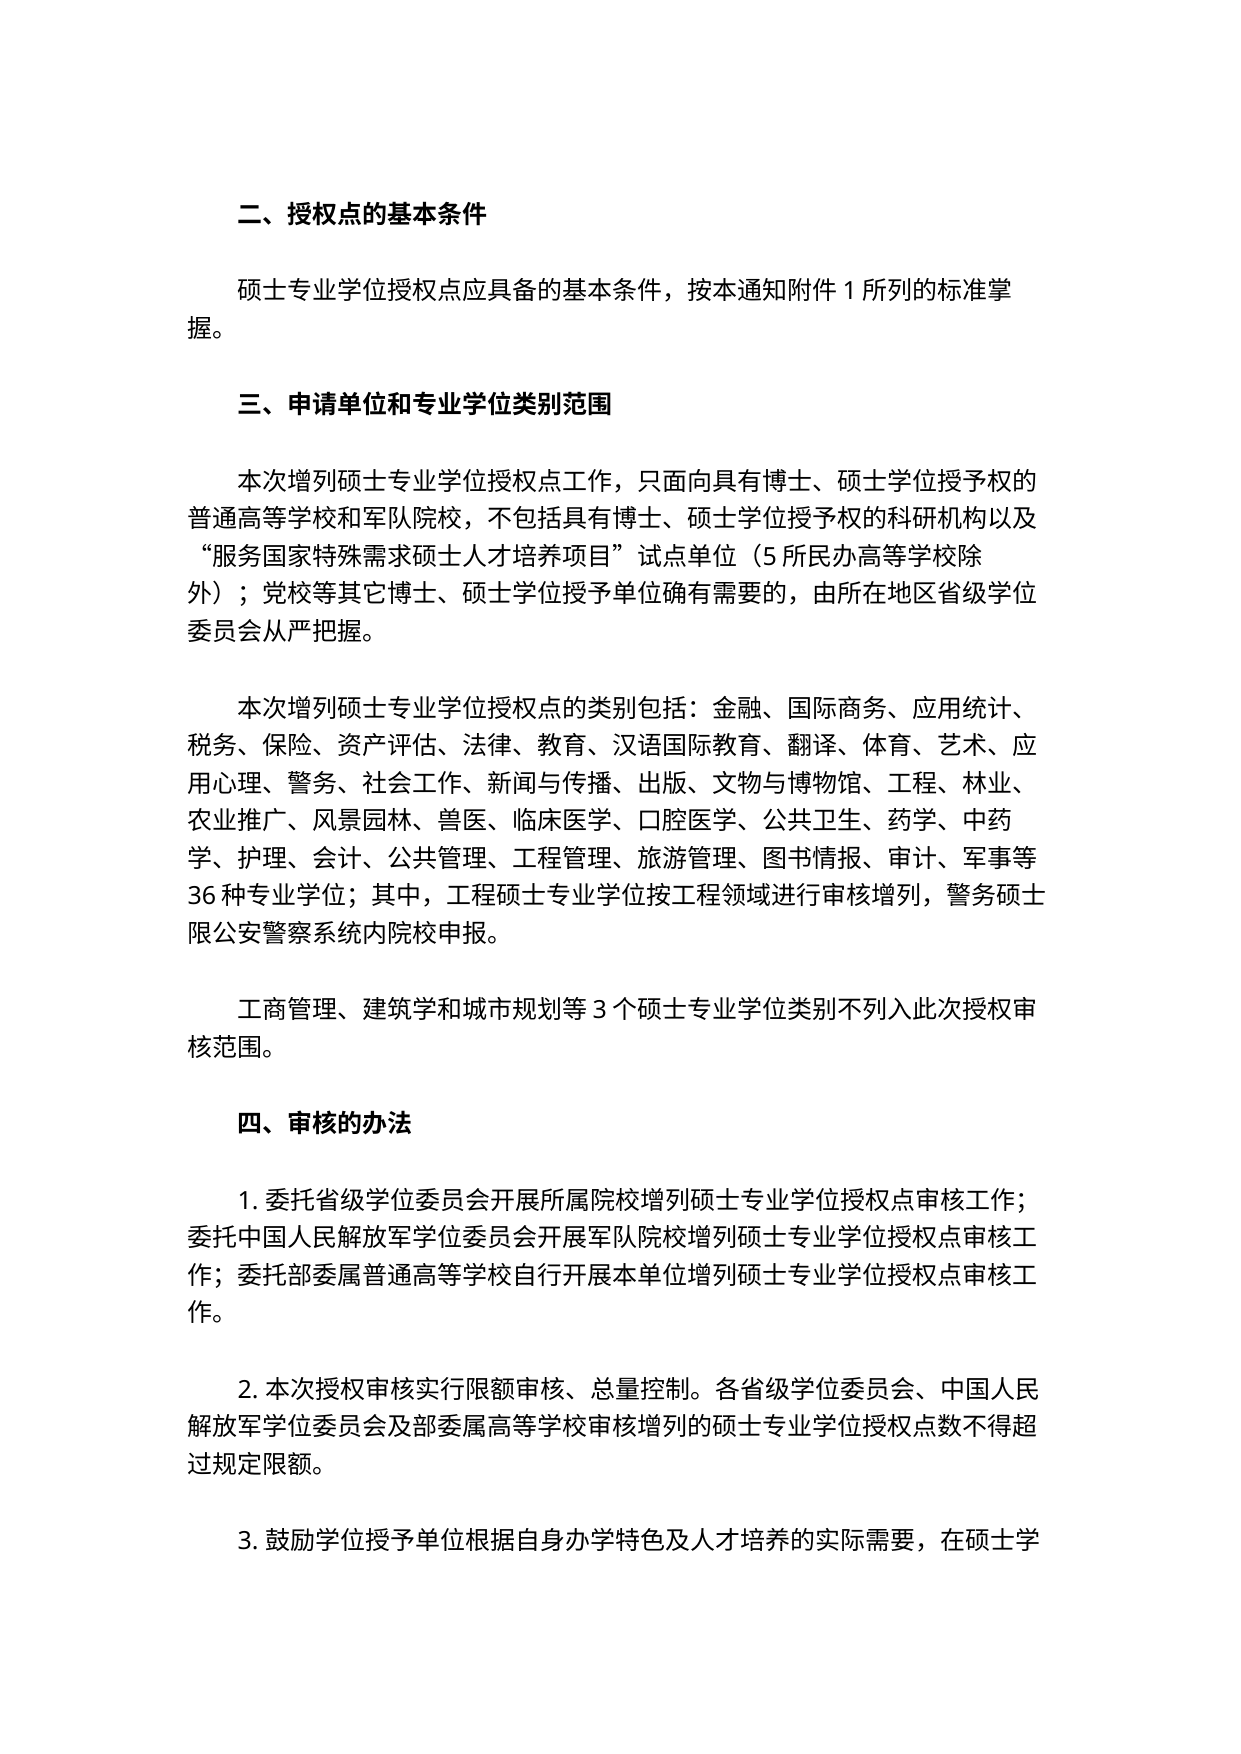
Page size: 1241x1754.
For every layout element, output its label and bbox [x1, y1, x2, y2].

table_header [188, 165, 1053, 1558]
